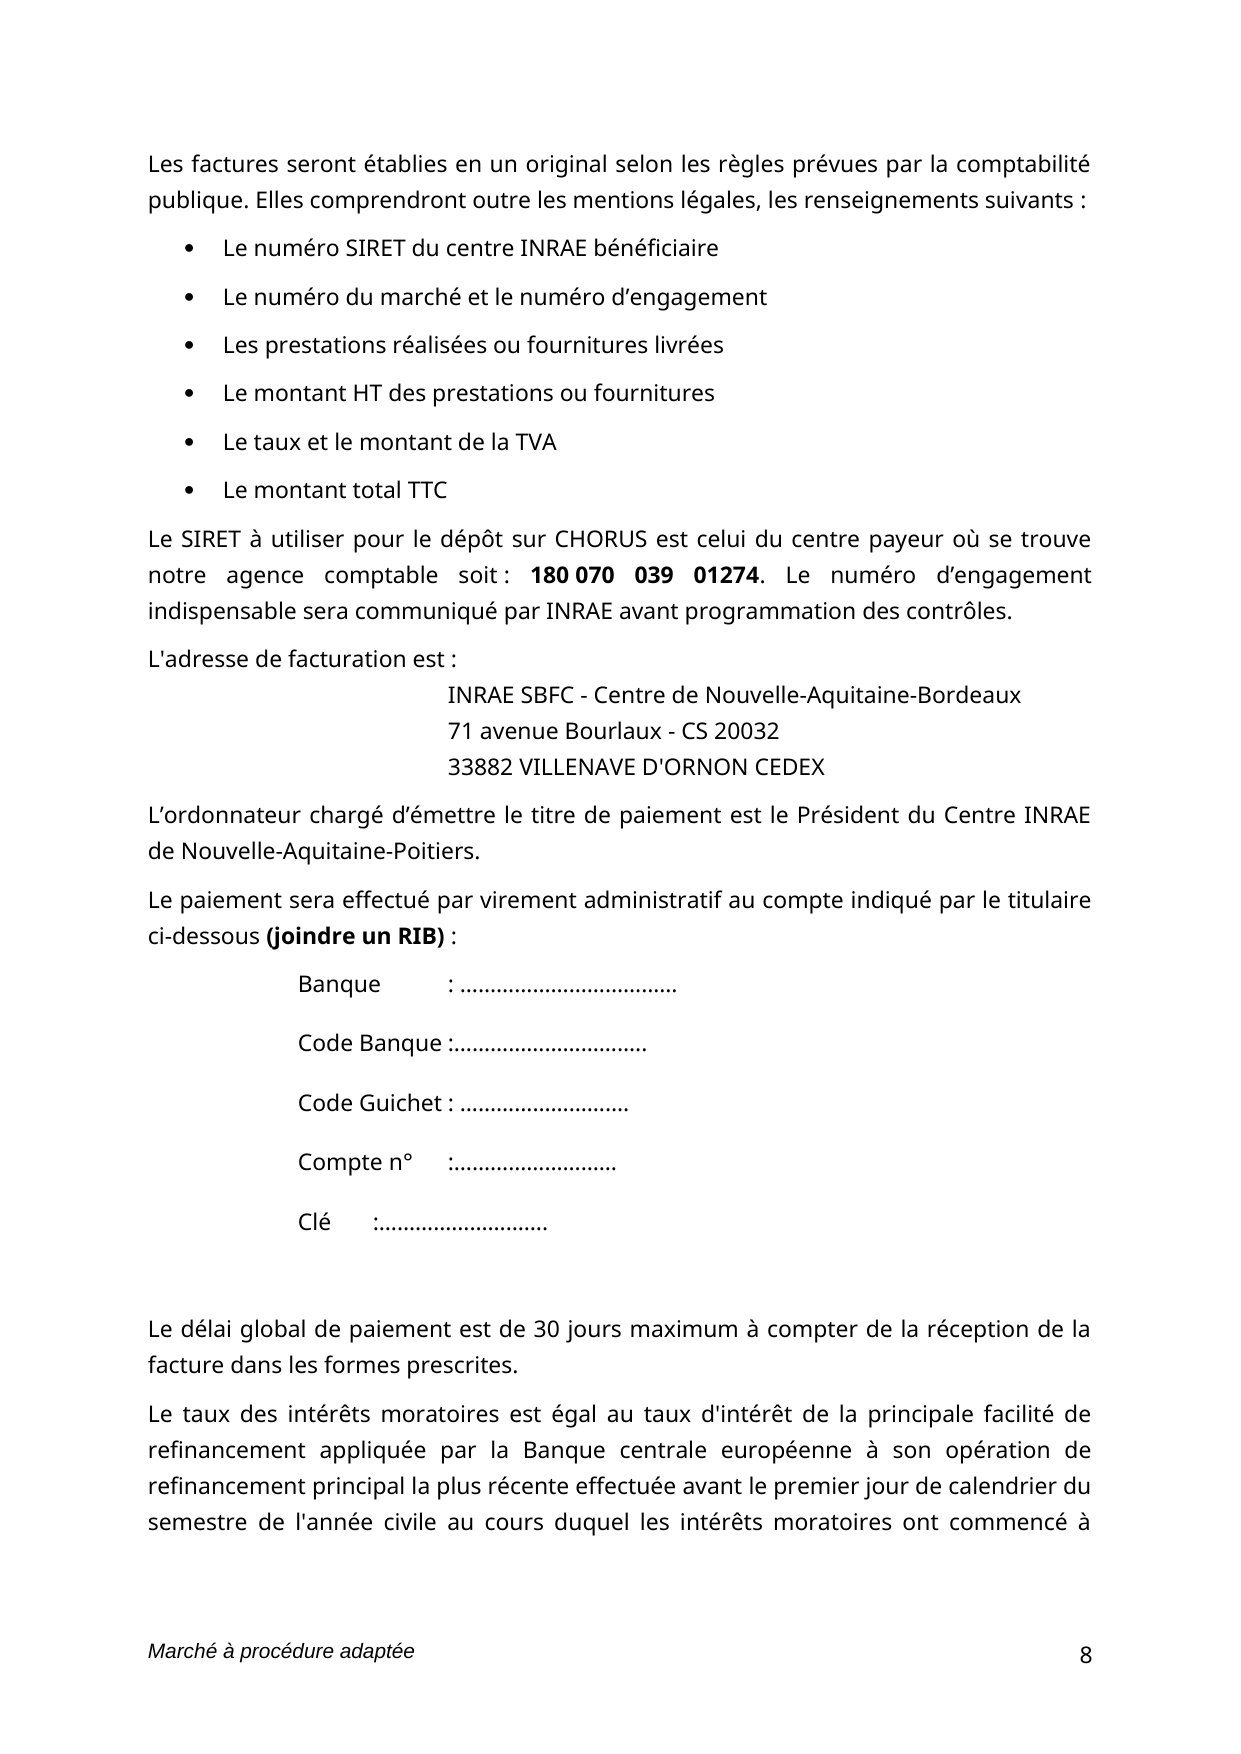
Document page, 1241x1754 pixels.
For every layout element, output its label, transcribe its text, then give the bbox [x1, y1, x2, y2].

text Le SIRET à utiliser pour le dépôt sur CHORUS est celui du centre payeur où se trouve notre agence comptable soit : 180 070 039 01274. Le numéro d’engagement indispensable sera communiqué par INRAE avant programmation des contrôles. [148, 523, 1092, 626]
list Le numéro SIRET du centre INRAE bénéficiaire [185, 232, 1092, 263]
list Les prestations réalisées ou fournitures livrées [185, 329, 1092, 360]
text Code Guichet : ………………………. [298, 1087, 1092, 1118]
text L'adresse de facturation est : [148, 643, 1092, 674]
text 71 avenue Bourlaux - CS 20032 [448, 715, 1092, 746]
text Le délai global de paiement est de 30 jours maximum à compter de la réception de la facture dans les formes prescrites. [148, 1313, 1092, 1381]
list Le numéro du marché et le numéro d’engagement [185, 281, 1092, 312]
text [148, 1398, 1092, 1537]
text Compte n° :……………………… [298, 1146, 1092, 1177]
text Banque : ……………………………… [298, 968, 1092, 999]
text Les factures seront établies en un original selon les règles prévues par la comptabilité publique. Elles comprendront outre les mentions légales, les renseignements suivants : [148, 148, 1092, 215]
text L’ordonnateur chargé d’émettre le titre de paiement est le Président du Centre INRAE de Nouvelle-Aquitaine-Poitiers. [148, 799, 1092, 866]
text Le paiement sera effectué par virement administratif au compte indiqué par le titulaire ci-dessous (joindre un RIB) : [148, 884, 1092, 951]
list Le taux et le montant de la TVA [185, 426, 1092, 457]
list Le montant HT des prestations ou fournitures [185, 377, 1092, 409]
text 33882 VILLENAVE D'ORNON CEDEX [448, 751, 1092, 782]
text Code Banque :………………………….. [298, 1027, 1092, 1059]
list Le montant total TTC [185, 474, 1092, 506]
text INRAE SBFC - Centre de Nouvelle-Aquitaine-Bordeaux [448, 679, 1092, 710]
text Clé :………………………. [298, 1206, 1092, 1237]
